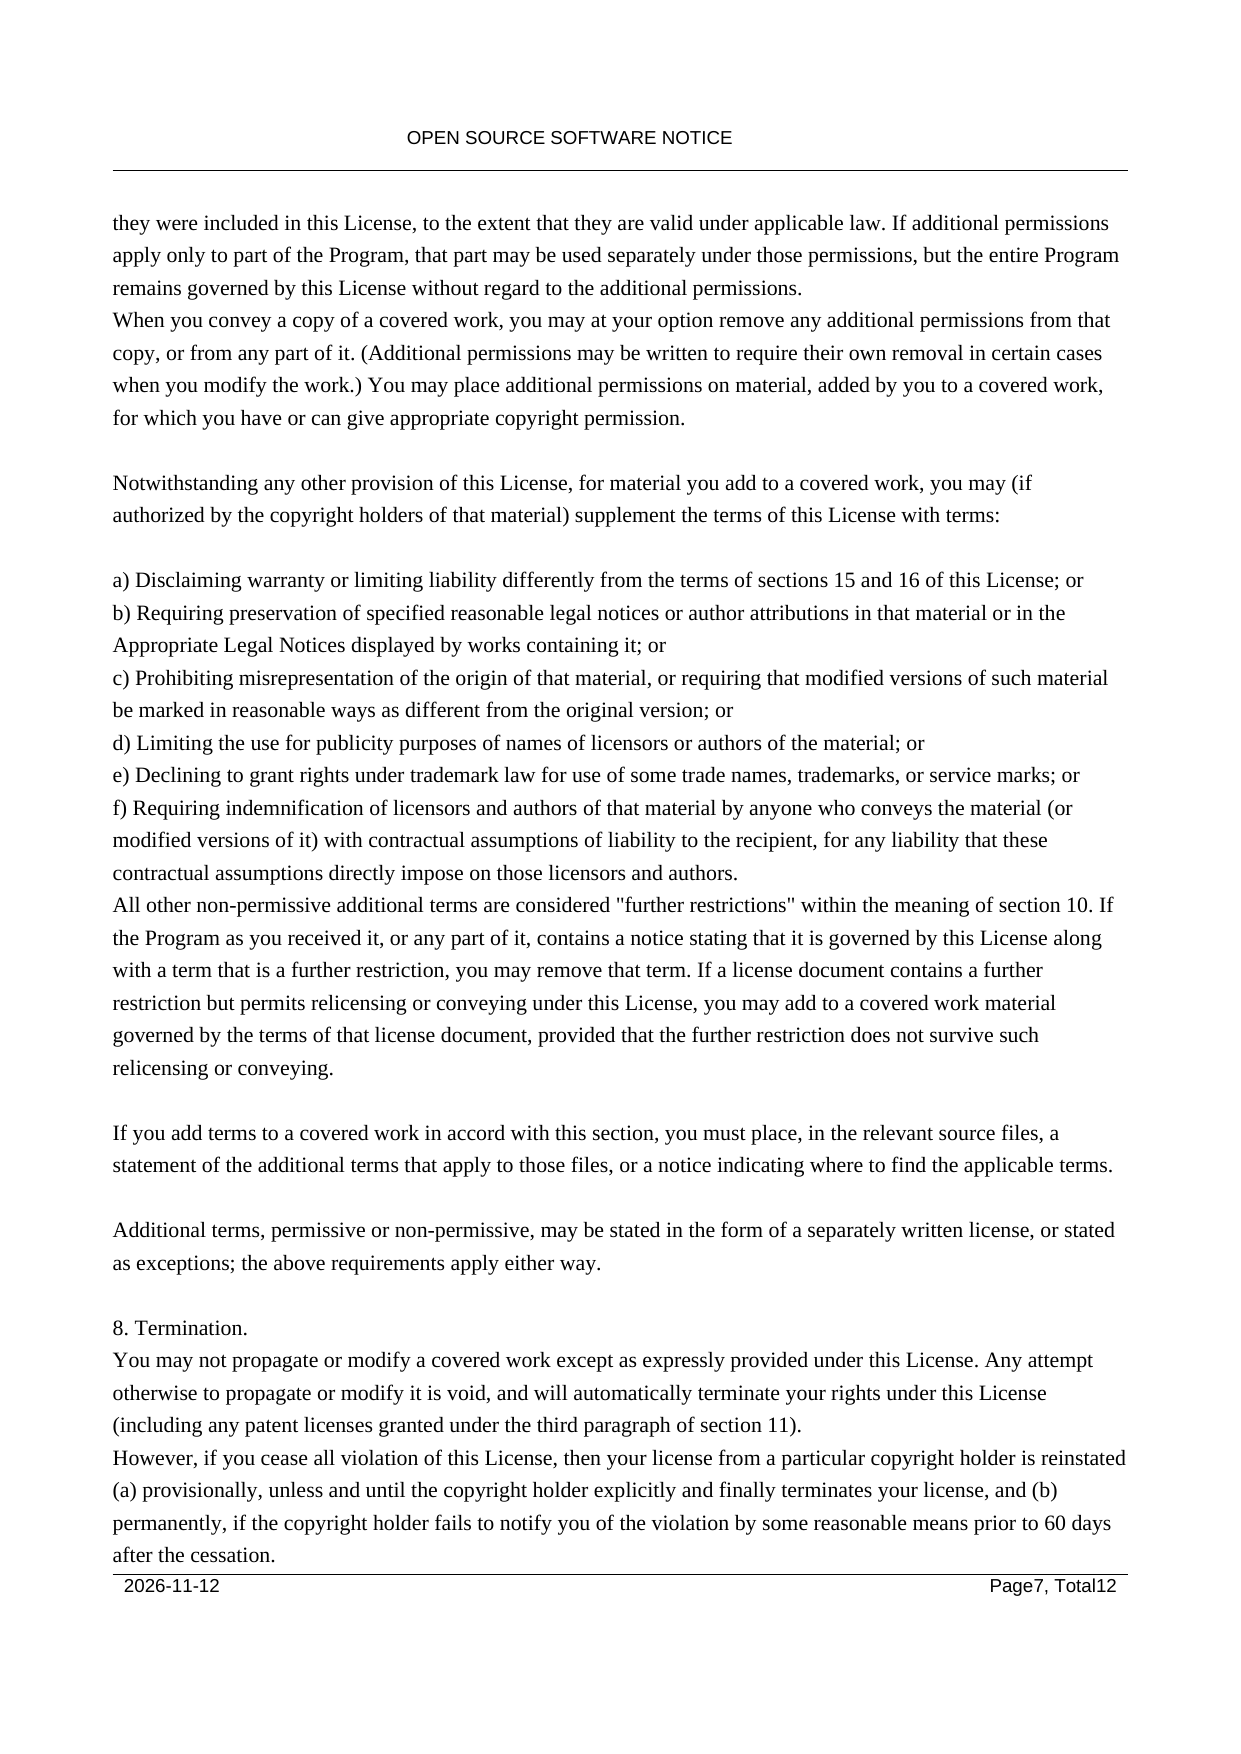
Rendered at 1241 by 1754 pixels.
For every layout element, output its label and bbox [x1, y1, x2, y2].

text [112, 206, 1128, 1571]
